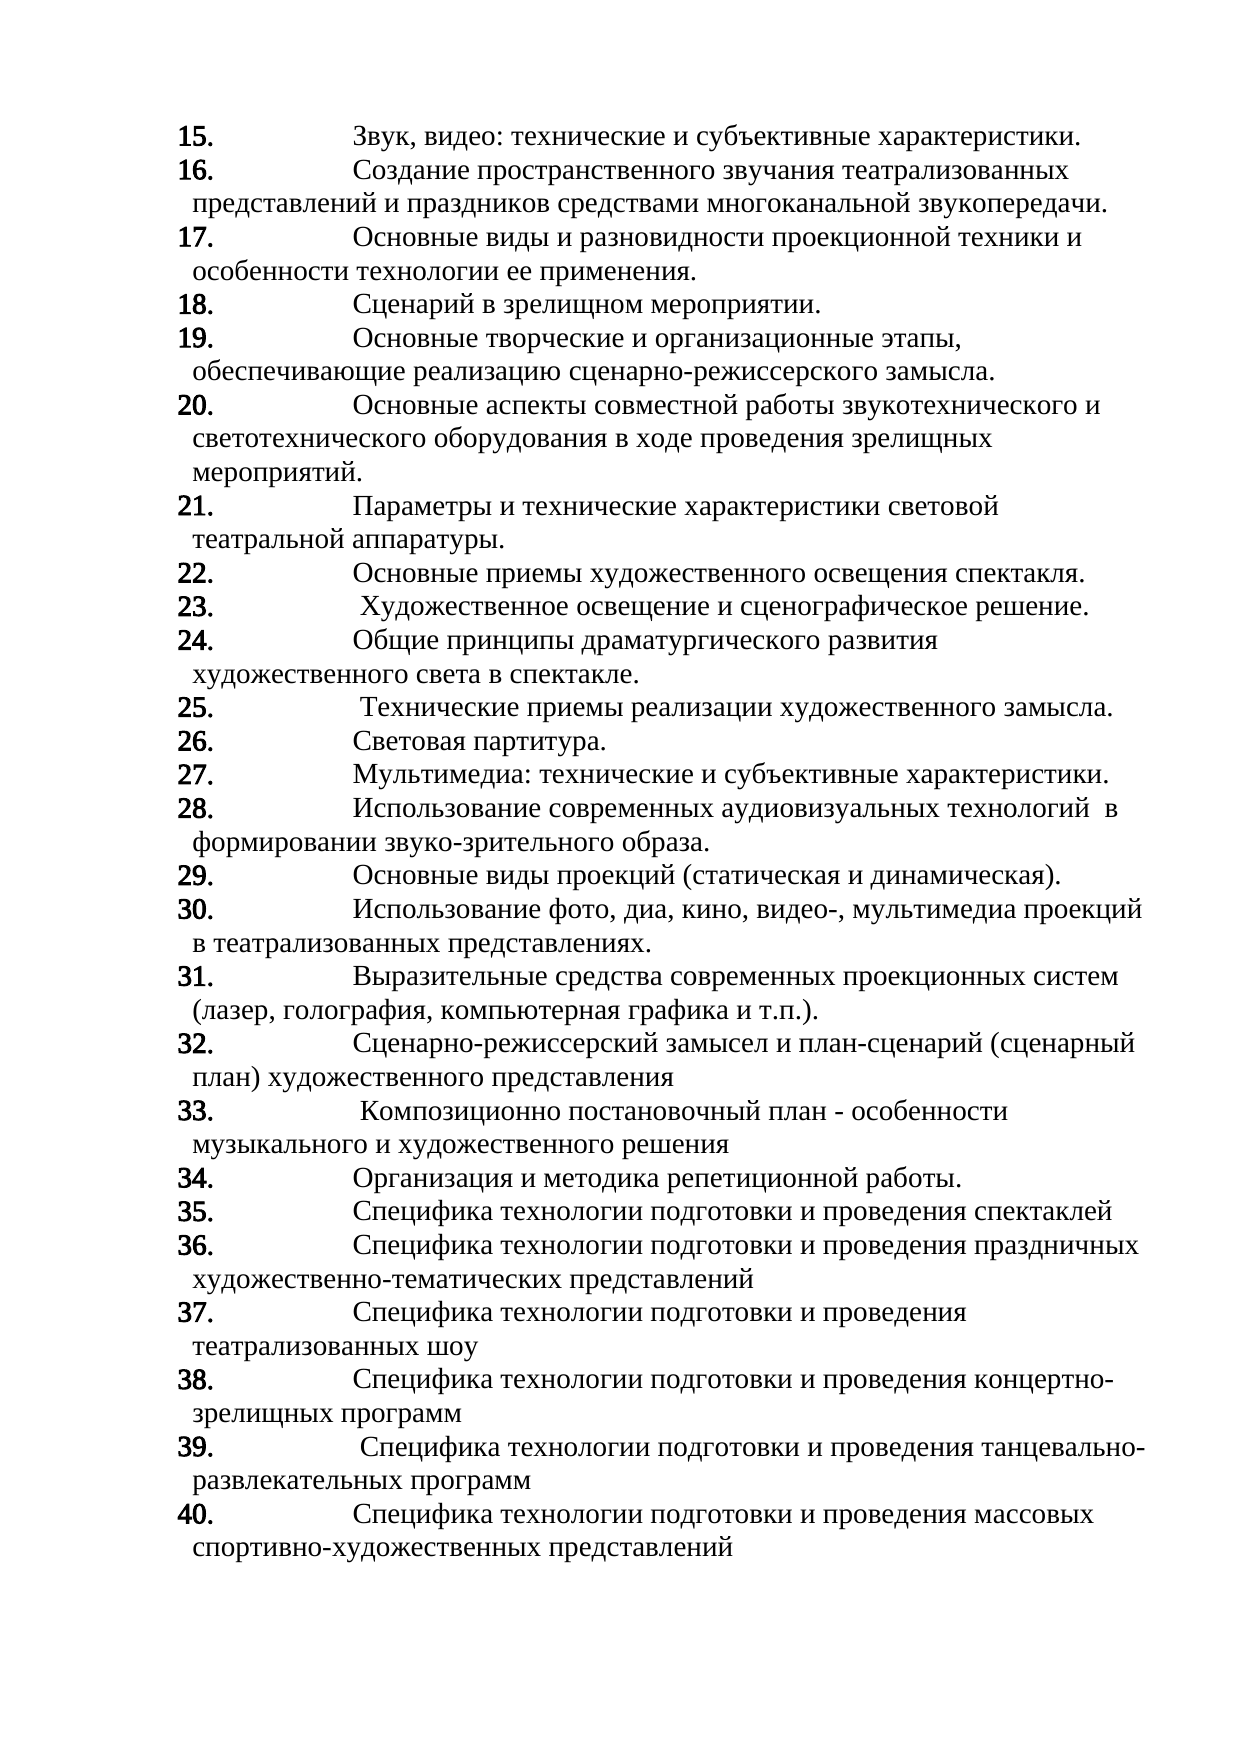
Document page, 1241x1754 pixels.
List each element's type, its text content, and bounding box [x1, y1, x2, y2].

list Использование фото, диа, кино, видео-, мультимедиа проекций в театрализованных представлениях. [177, 891, 1152, 958]
list Общие принципы драматургического развития художественного света в спектакле. [177, 622, 1152, 689]
list Сценарий в зрелищном мероприятии. [177, 286, 1152, 320]
list Основные приемы художественного освещения спектакля. [177, 555, 1152, 588]
list Специфика технологии подготовки и проведения спектаклей [177, 1193, 1152, 1227]
list Организация и методика репетиционной работы. [177, 1160, 1152, 1193]
list Мультимедиа: технические и субъективные характеристики. [177, 757, 1152, 790]
list Выразительные средства современных проекционных систем (лазер, голография, компьютерная графика и т.п.). [177, 958, 1152, 1026]
list Композиционно постановочный план - особенности музыкального и художественного решения [177, 1093, 1152, 1160]
list Специфика технологии подготовки и проведения массовых спортивно-художественных представлений [177, 1496, 1152, 1563]
list Основные виды проекций (статическая и динамическая). [177, 857, 1152, 891]
list Специфика технологии подготовки и проведения театрализованных шоу [177, 1294, 1152, 1362]
list Использование современных аудиовизуальных технологий в формировании звуко-зрительного образа. [177, 790, 1152, 857]
list Специфика технологии подготовки и проведения праздничных художественно-тематических представлений [177, 1227, 1152, 1294]
list Световая партитура. [177, 723, 1152, 757]
list Основные аспекты совместной работы звукотехнического и светотехнического оборудования в ходе проведения зрелищных мероприятий. [177, 387, 1152, 488]
list Технические приемы реализации художественного замысла. [177, 689, 1152, 723]
list Специфика технологии подготовки и проведения танцевально-развлекательных программ [177, 1429, 1152, 1496]
list Создание пространственного звучания театрализованных представлений и праздников средствами многоканальной звукопередачи. [177, 152, 1152, 219]
list Звук, видео: технические и субъективные характеристики. [177, 118, 1152, 152]
list Параметры и технические характеристики световой театральной аппаратуры. [177, 488, 1152, 555]
list Художественное освещение и сценографическое решение. [177, 588, 1152, 622]
list Основные творческие и организационные этапы, обеспечивающие реализацию сценарно-режиссерского замысла. [177, 320, 1152, 387]
list Основные виды и разновидности проекционной техники и особенности технологии ее применения. [177, 219, 1152, 286]
list Специфика технологии подготовки и проведения концертно-зрелищных программ [177, 1362, 1152, 1429]
list Сценарно-режиссерский замысел и план-сценарий (сценарный план) художественного представления [177, 1026, 1152, 1093]
